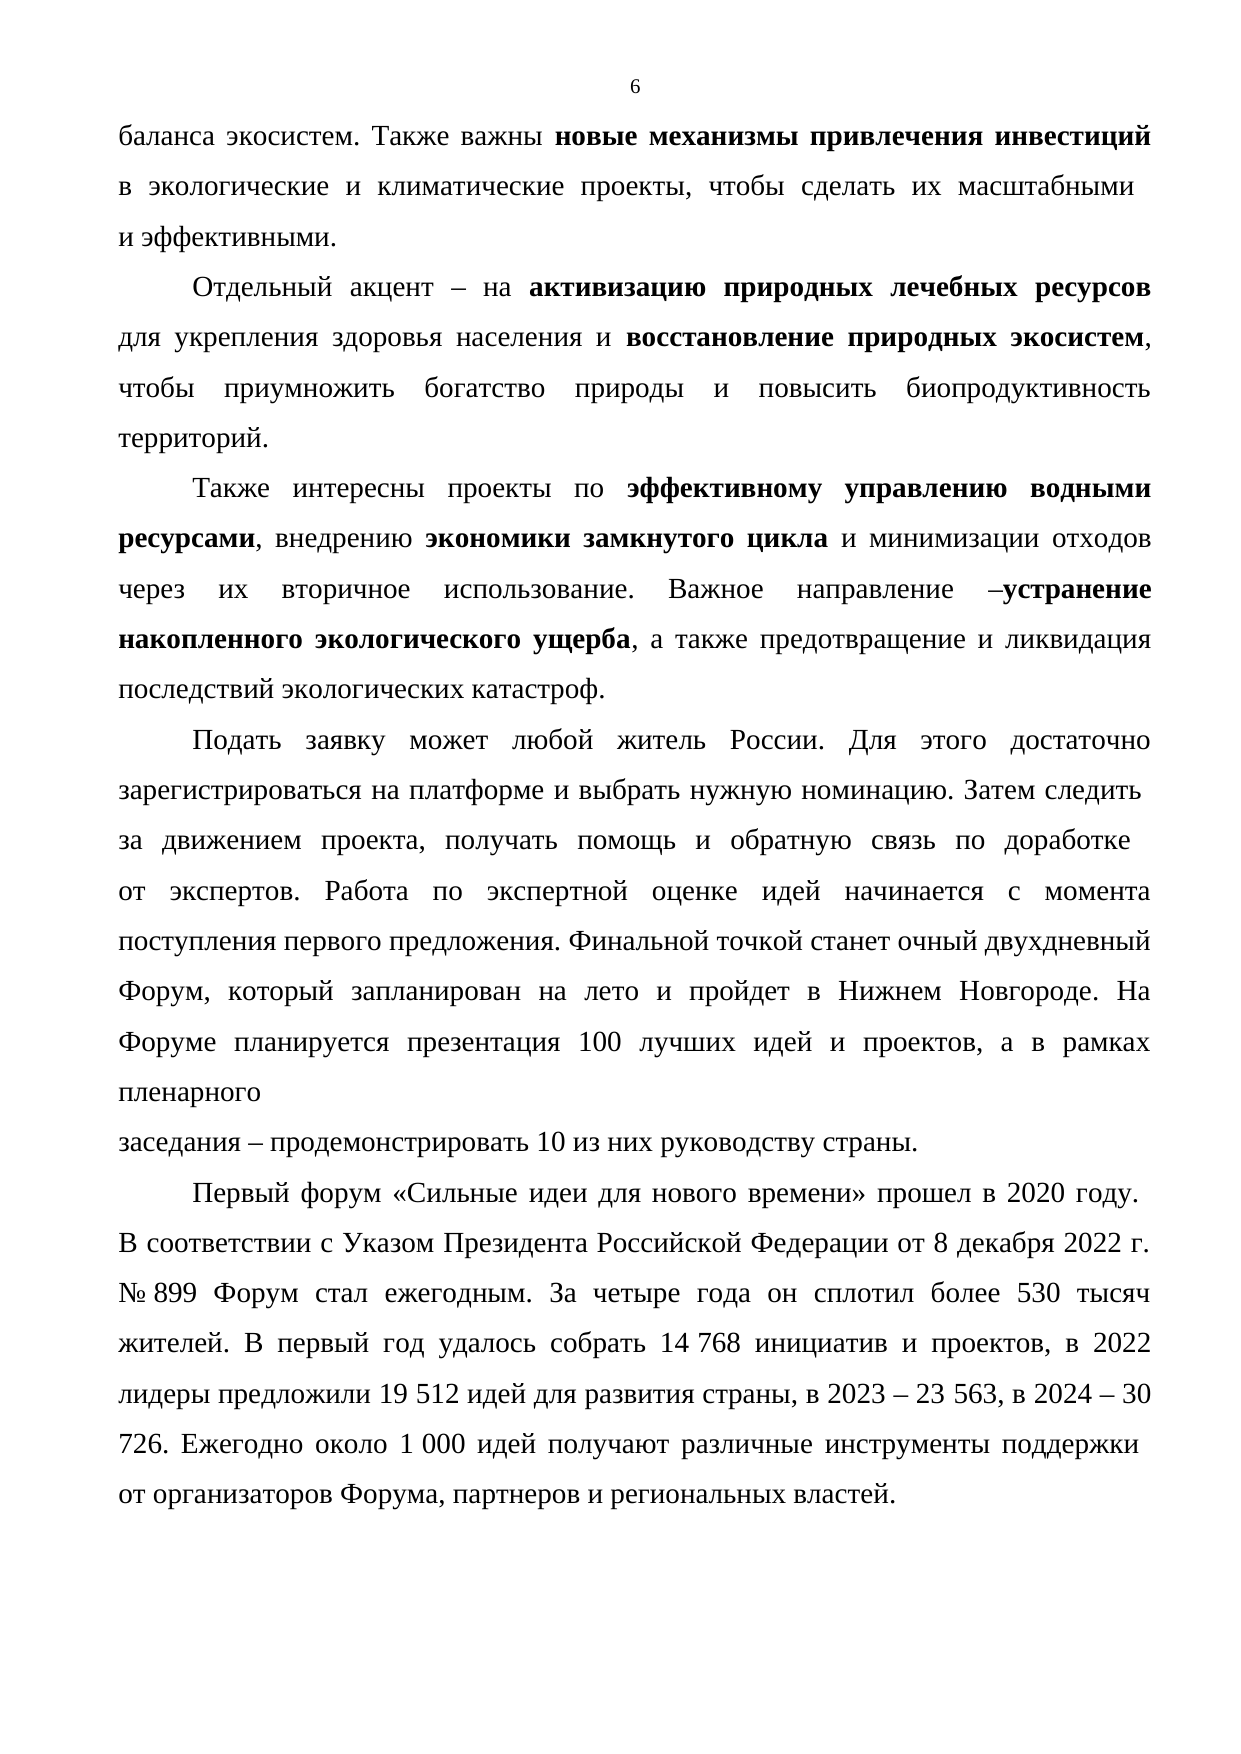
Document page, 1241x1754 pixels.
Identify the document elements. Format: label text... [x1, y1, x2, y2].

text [118, 118, 1152, 252]
text Отдельный акцент – на активизацию природных лечебных ресурсов для укрепления здоровья населения и восстановление природных экосистем, чтобы приумножить богатство природы и повысить биопродуктивность территорий. [118, 269, 1152, 453]
text Подать заявку может любой житель России. Для этого достаточно зарегистрироваться на платформе и выбрать нужную номинацию. Затем следить за движением проекта, получать помощь и обратную связь по доработке от экспертов. Работа по экспертной оценке идей начинается с момента поступления первого предложения. Финальной точкой станет очный двухдневный Форум, который запланирован на лето и пройдет в Нижнем Новгороде. На Форуме планируется презентация 100 лучших идей и проектов, а в рамках пленарного заседания – продемонстрировать 10 из них руководству страны. [118, 722, 1152, 1158]
text Первый форум «Сильные идеи для нового времени» прошел в 2020 году. В соответствии с Указом Президента Российской Федерации от 8 декабря 2022 г. № 899 Форум стал ежегодным. За четыре года он сплотил более 530 тысяч жителей. В первый год удалось собрать 14 768 инициатив и проектов, в 2022 лидеры предложили 19 512 идей для развития страны, в 2023 – 23 563, в 2024 – 30 726. Ежегодно около 1 000 идей получают различные инструменты поддержки от организаторов Форума, партнеров и региональных властей. [118, 1175, 1152, 1510]
text Также интересны проекты по эффективному управлению водными ресурсами, внедрению экономики замкнутого цикла и минимизации отходов через их вторичное использование. Важное направление –устранение накопленного экологического ущерба, а также предотвращение и ликвидация последствий экологических катастроф. [118, 470, 1152, 705]
